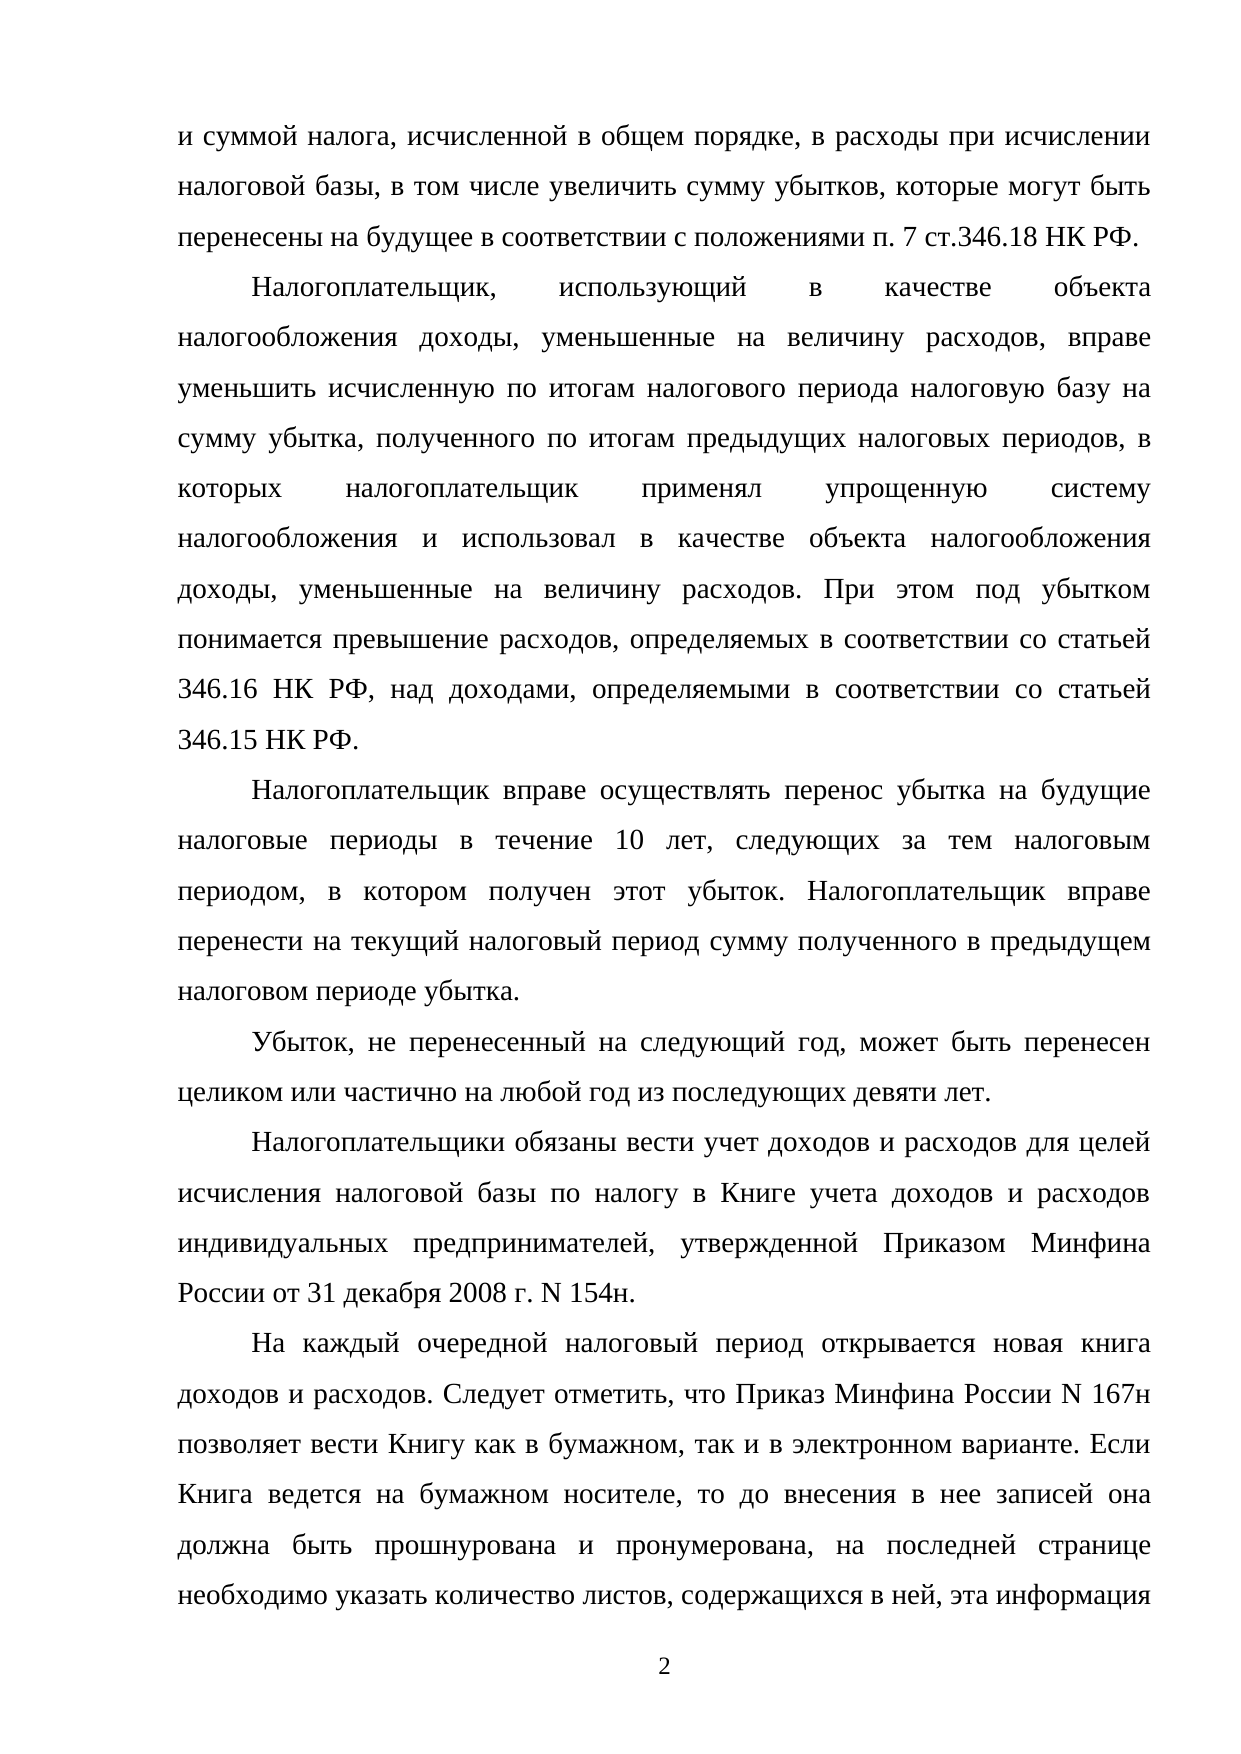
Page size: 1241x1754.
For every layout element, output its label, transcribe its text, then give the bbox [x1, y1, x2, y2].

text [177, 118, 1152, 252]
text Налогоплательщик, использующий в качестве объекта налогообложения доходы, уменьшенные на величину расходов, вправе уменьшить исчисленную по итогам налогового периода налоговую базу на сумму убытка, полученного по итогам предыдущих налоговых периодов, в которых налогоплательщик применял упрощенную систему налогообложения и использовал в качестве объекта налогообложения доходы, уменьшенные на величину расходов. При этом под убытком понимается превышение расходов, определяемых в соответствии со статьей 346.16 НК РФ, над доходами, определяемыми в соответствии со статьей 346.15 НК РФ. [177, 269, 1152, 755]
text Налогоплательщики обязаны вести учет доходов и расходов для целей исчисления налоговой базы по налогу в Книге учета доходов и расходов индивидуальных предпринимателей, утвержденной Приказом Минфина России от 31 декабря 2008 г. N 154н. [177, 1124, 1152, 1309]
text Убыток, не перенесенный на следующий год, может быть перенесен целиком или частично на любой год из последующих девяти лет. [177, 1024, 1152, 1108]
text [177, 1326, 1152, 1611]
text Налогоплательщик вправе осуществлять перенос убытка на будущие налоговые периоды в течение 10 лет, следующих за тем налоговым периодом, в котором получен этот убыток. Налогоплательщик вправе перенести на текущий налоговый период сумму полученного в предыдущем налоговом периоде убытка. [177, 772, 1152, 1007]
